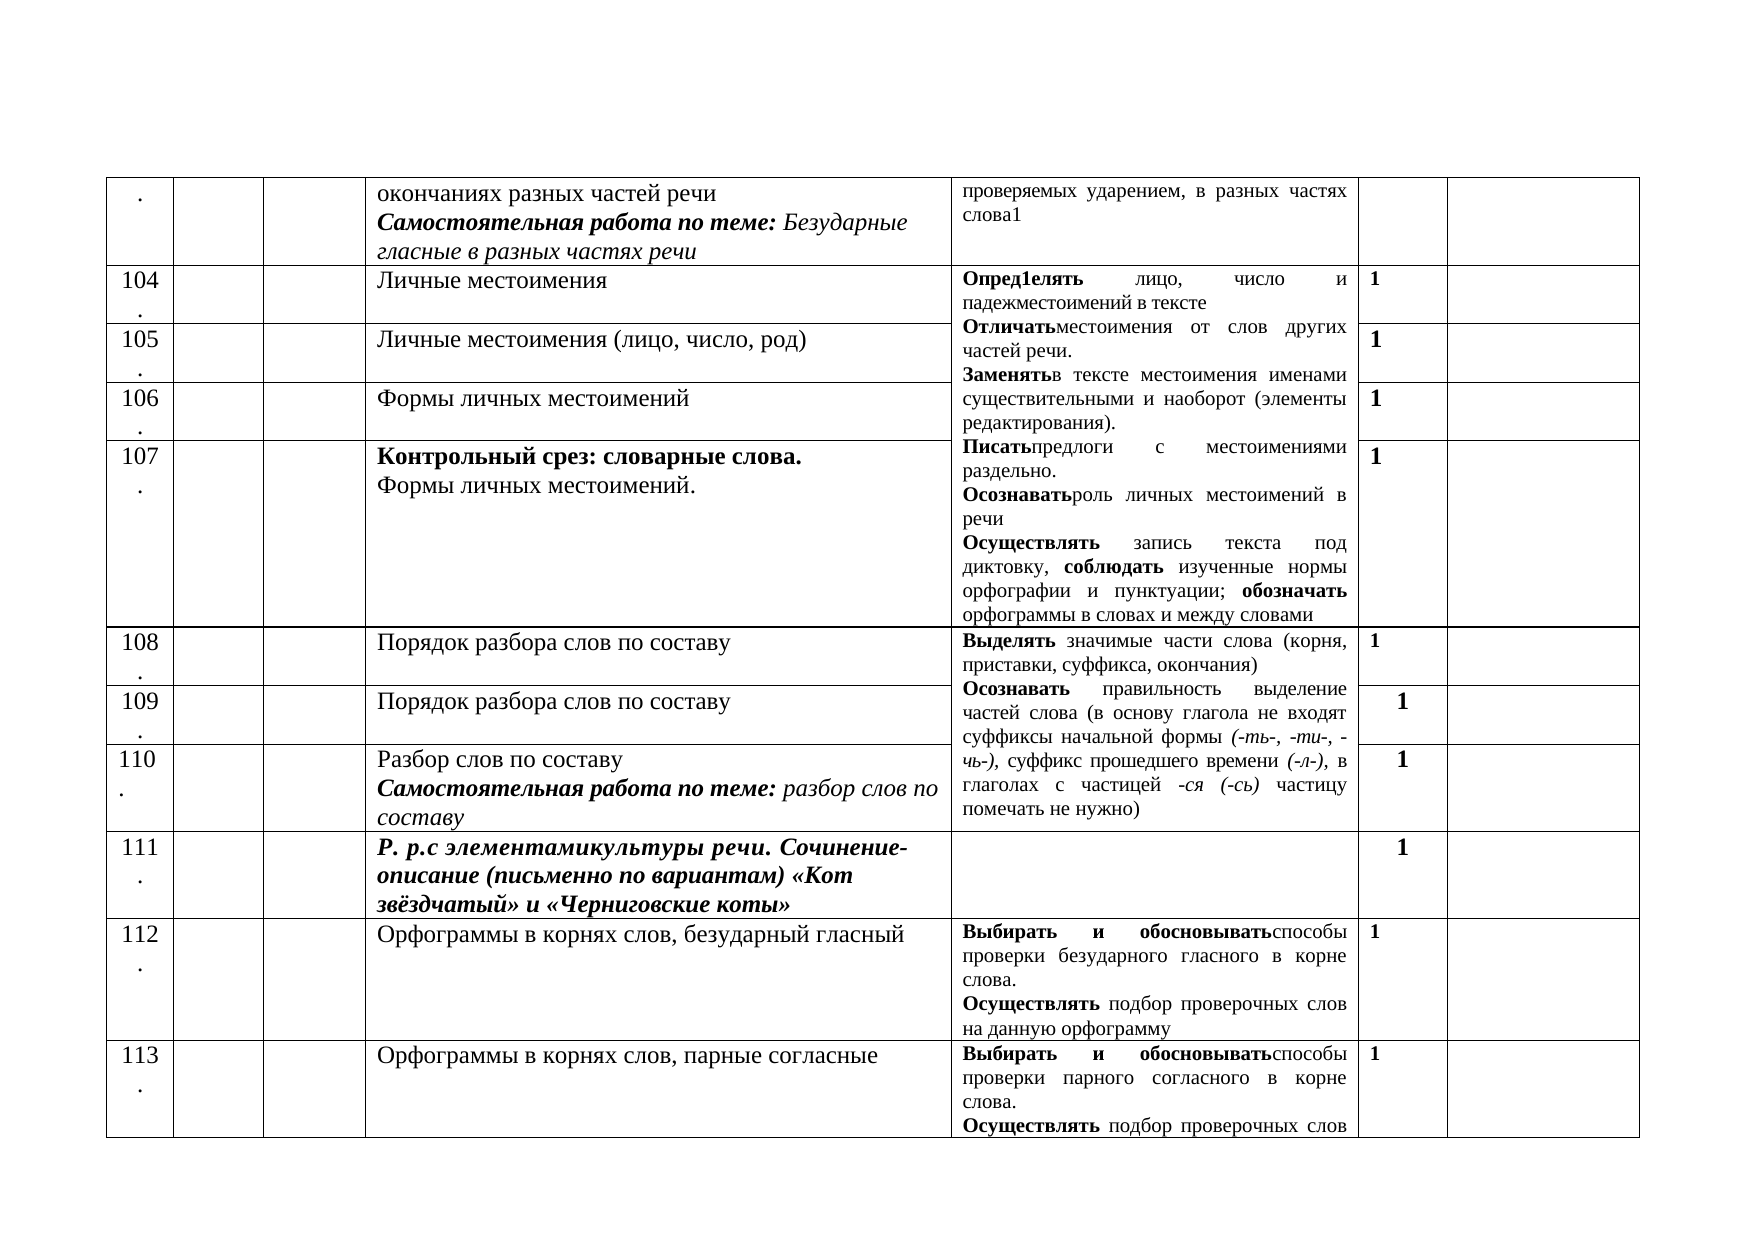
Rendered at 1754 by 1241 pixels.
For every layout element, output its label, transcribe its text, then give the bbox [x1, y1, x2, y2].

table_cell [366, 178, 951, 264]
table_cell [174, 832, 263, 918]
table_cell 1 [1359, 178, 1447, 264]
table_cell [174, 266, 263, 323]
table_cell 112. [107, 919, 173, 1039]
table_cell [174, 441, 263, 626]
table_cell Р. р.с элементамикультуры речи. Сочинение-описание (письменно по вариантам) «Кот звёздчатый» и «Черниговские коты» [366, 832, 951, 918]
table_cell 110. [107, 745, 173, 831]
table_cell 106. [107, 383, 173, 440]
table_cell [174, 686, 263, 743]
table_cell Выбирать и обосновыватьспособы проверки безударного гласного в корне слова. Осуществлять подбор проверочных слов на данную орфограмму [952, 919, 1358, 1039]
table_cell [264, 1041, 365, 1137]
table_cell [1448, 266, 1639, 323]
table_cell [1448, 919, 1639, 1039]
table_cell [264, 832, 365, 918]
table_cell 1 [1359, 383, 1447, 440]
table_cell [1448, 178, 1639, 264]
table_cell 104. [107, 266, 173, 323]
table_cell [264, 441, 365, 626]
table_cell Опред1елять лицо, число и падежместоимений в тексте Отличатьместоимения от слов других частей речи. Заменятьв тексте местоимения именами существительными и наоборот (элементы редактирования). Писатьпредлоги с местоимениями раздельно. Осознаватьроль личных местоимений в речи Осуществлять запись текста под диктовку, соблюдать изученные нормы орфографии и пунктуации; обозначать орфограммы в словах и между словами [952, 266, 1358, 626]
table_cell 1 [1359, 1041, 1447, 1137]
table_cell 103. [107, 178, 173, 264]
table_cell [264, 266, 365, 323]
table_cell 1 [1359, 686, 1447, 743]
table_cell 1 [1359, 628, 1447, 685]
table_cell 1 [1359, 745, 1447, 831]
table_cell Порядок разбора слов по составу [366, 628, 951, 685]
table_cell Личные местоимения [366, 266, 951, 323]
table_cell 108. [107, 628, 173, 685]
table_cell [264, 628, 365, 685]
table_cell Разбор слов по составу Самостоятельная работа по теме: разбор слов по составу [366, 745, 951, 831]
table_cell [264, 324, 365, 382]
table_cell 105. [107, 324, 173, 382]
table_cell 1 [1359, 324, 1447, 382]
table_cell Личные местоимения (лицо, число, род) [366, 324, 951, 382]
table_cell 109. [107, 686, 173, 743]
table_cell 1 [1359, 832, 1447, 918]
table_cell [174, 745, 263, 831]
table_cell [264, 686, 365, 743]
table_cell [1448, 686, 1639, 743]
table_cell Выделять значимые части слова (корня, приставки, суффикса, окончания) Осознавать правильность выделение частей слова (в основу глагола не входят суффиксы начальной формы (-ть-, -ти-, -чь-), суффикс прошедшего времени (-л-), в глаголах с частицей -ся (-сь) частицу помечать не нужно) [952, 628, 1358, 831]
table_cell [174, 324, 263, 382]
table_cell [1448, 324, 1639, 382]
table_cell [264, 178, 365, 264]
table_cell 111. [107, 832, 173, 918]
table_cell [174, 178, 263, 264]
table_cell 1 [1359, 441, 1447, 626]
table_cell [174, 919, 263, 1039]
table_cell Контрольный срез: словарные слова. Формы личных местоимений. [366, 441, 951, 626]
table_cell [1448, 628, 1639, 685]
table_cell Орфограммы в корнях слов, безударный гласный [366, 919, 951, 1039]
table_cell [952, 1041, 1358, 1137]
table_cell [366, 1041, 951, 1137]
table_cell [1448, 383, 1639, 440]
table_cell [264, 919, 365, 1039]
table_cell 1 [1359, 919, 1447, 1039]
table_cell [174, 383, 263, 440]
table_cell [1448, 832, 1639, 918]
table_cell [1448, 441, 1639, 626]
table_cell 113. [107, 1041, 173, 1137]
table_cell [264, 383, 365, 440]
table_cell Порядок разбора слов по составу [366, 686, 951, 743]
table_cell [174, 1041, 263, 1137]
table_cell [264, 745, 365, 831]
table_cell [1448, 1041, 1639, 1137]
table_cell 107. [107, 441, 173, 626]
table_cell [174, 628, 263, 685]
table_cell Формы личных местоимений [366, 383, 951, 440]
table_cell 1 [1359, 266, 1447, 323]
table_cell [952, 832, 1358, 918]
table_cell [1448, 745, 1639, 831]
